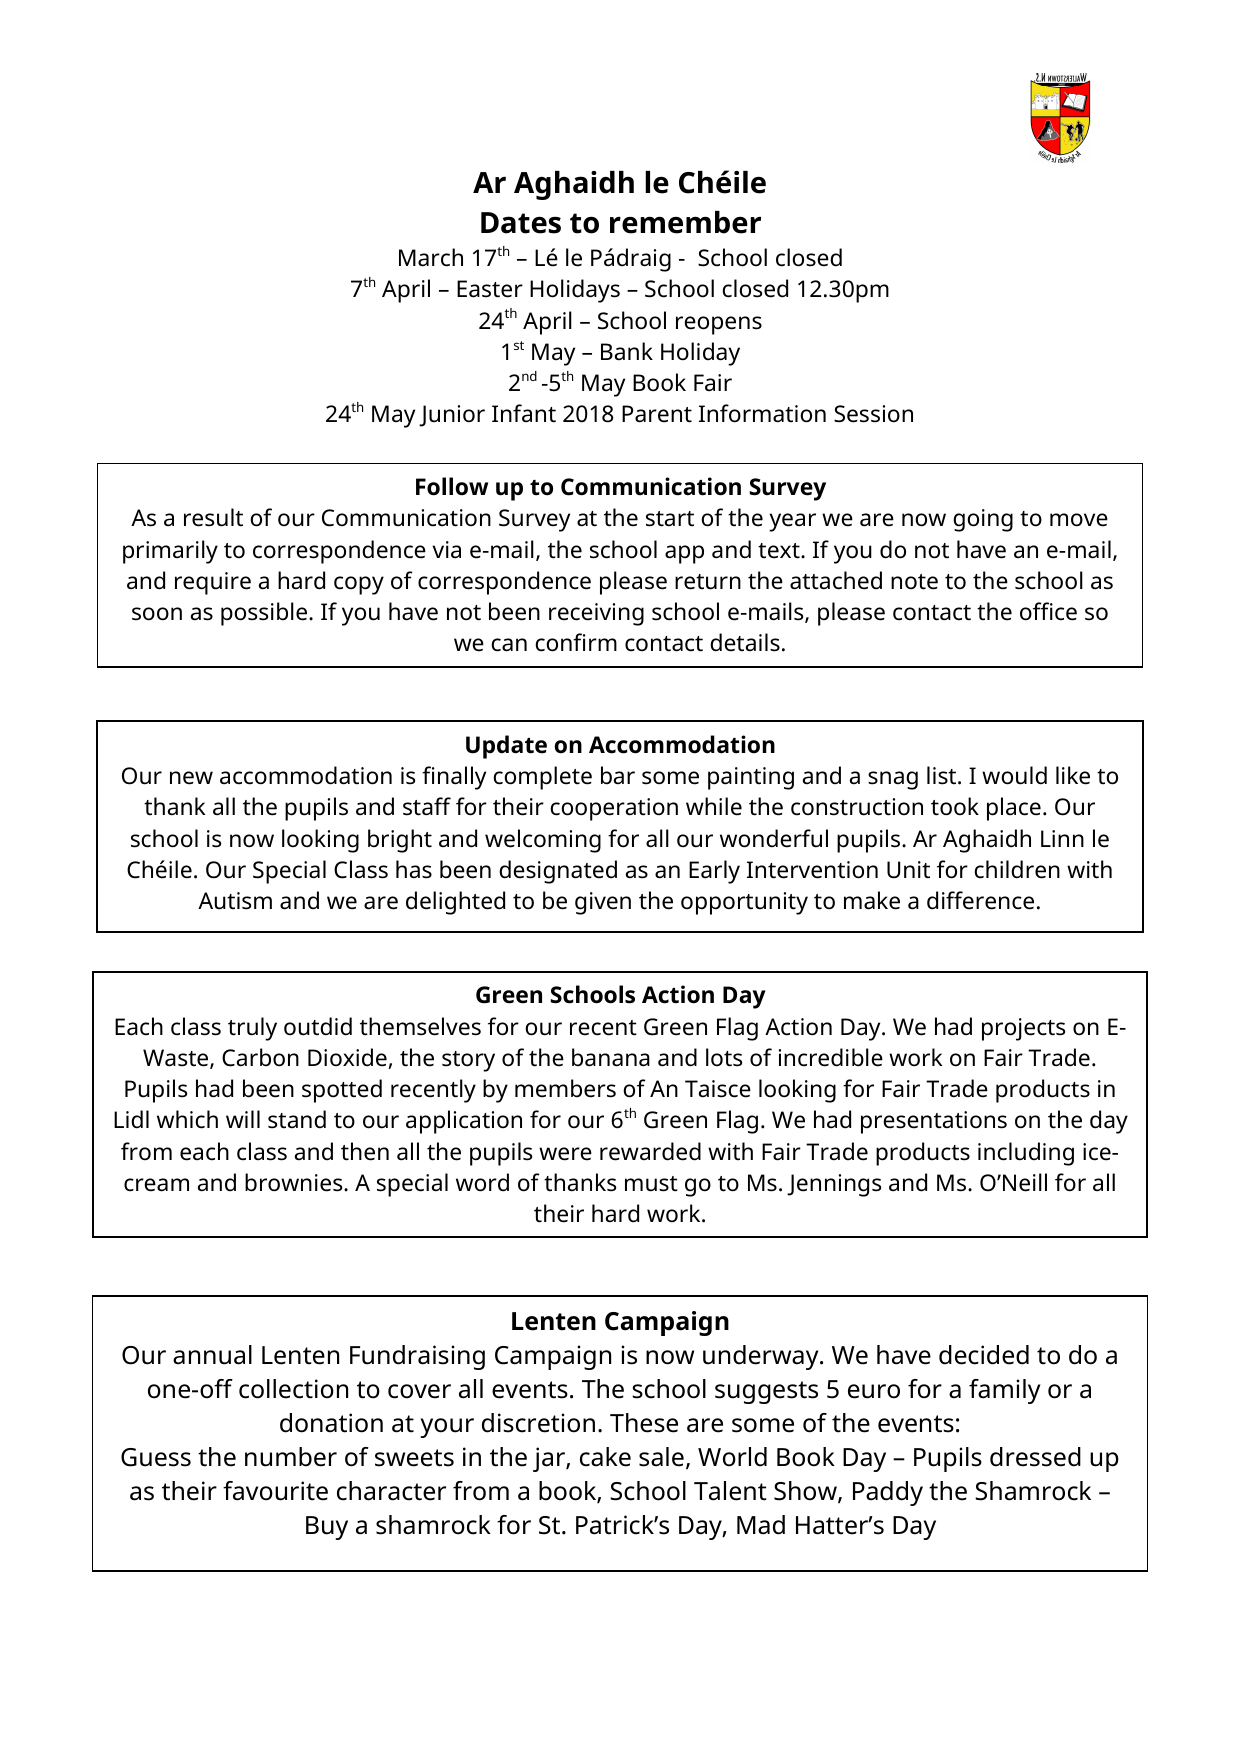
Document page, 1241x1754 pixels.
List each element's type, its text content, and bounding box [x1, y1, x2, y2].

text 2nd -5th May Book Fair [150, 367, 1090, 398]
text 1st May – Bank Holiday [150, 336, 1090, 367]
text 24th May Junior Infant 2018 Parent Information Session [150, 398, 1090, 429]
text 7th April – Easter Holidays – School closed 12.30pm [150, 273, 1090, 304]
text Dates to remember [150, 202, 1090, 242]
text March 17th – Lé le Pádraig - School closed [150, 242, 1090, 273]
text Ar Aghaidh le Chéile [150, 163, 1090, 202]
picture [1030, 73, 1091, 163]
text 24th April – School reopens [150, 304, 1090, 336]
